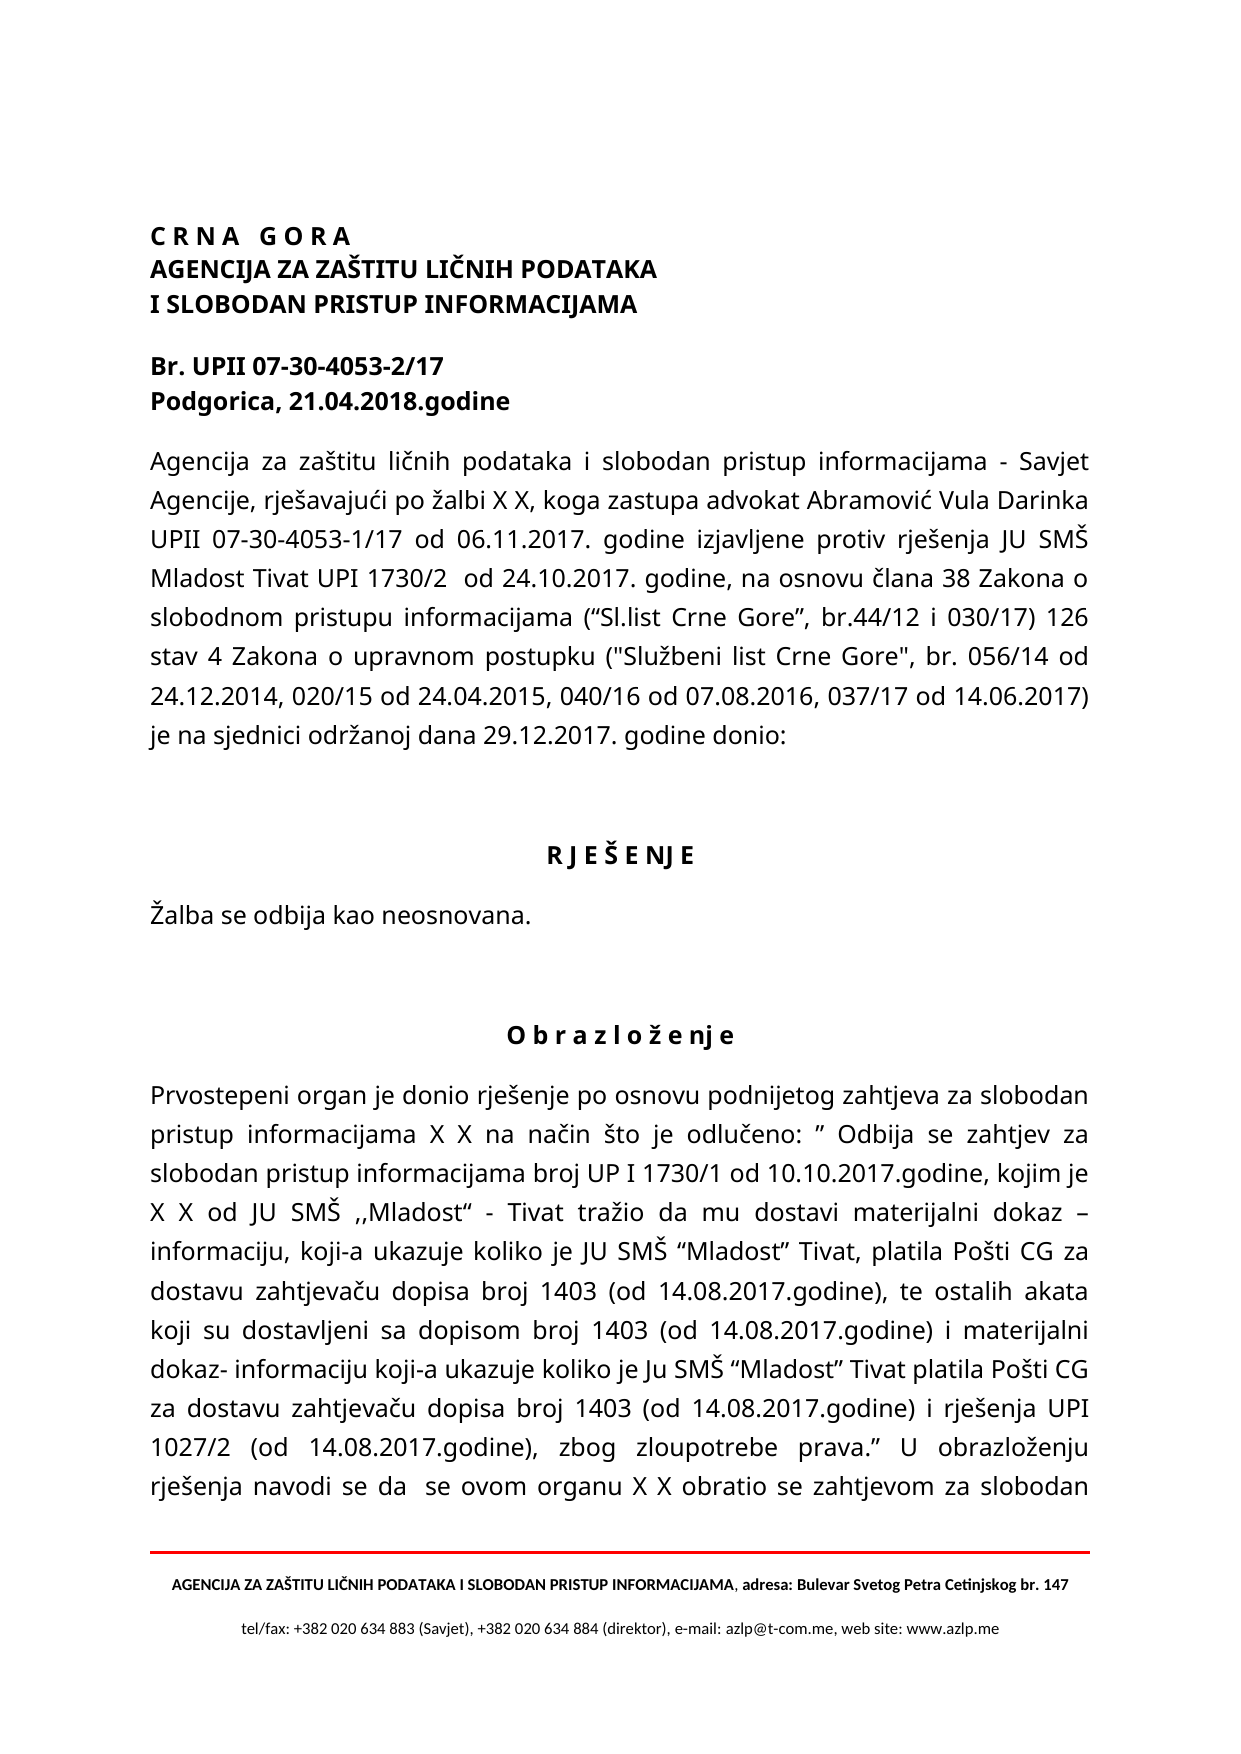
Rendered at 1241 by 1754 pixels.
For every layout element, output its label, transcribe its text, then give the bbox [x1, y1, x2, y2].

text Agencija za zaštitu ličnih podataka i slobodan pristup informacijama - Savjet Agencije, rješavajući po žalbi X X, koga zastupa advokat Abramović Vula Darinka UPII 07-30-4053-1/17 od 06.11.2017. godine izjavljene protiv rješenja JU SMŠ Mladost Tivat UPI 1730/2 od 24.10.2017. godine, na osnovu člana 38 Zakona o slobodnom pristupu informacijama (“Sl.list Crne Gore”, br.44/12 i 030/17) 126 stav 4 Zakona o upravnom postupku ("Službeni list Crne Gore", br. 056/14 od 24.12.2014, 020/15 od 24.04.2015, 040/16 od 07.08.2016, 037/17 od 14.06.2017) je na sjednici održanoj dana 29.12.2017. godine donio: [150, 443, 1090, 751]
text C R N A G O R A [150, 218, 1090, 252]
text I SLOBODAN PRISTUP INFORMACIJAMA [150, 286, 1090, 320]
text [150, 1077, 1090, 1503]
text Podgorica, 21.04.2018.godine [150, 383, 1090, 417]
text Žalba se odbija kao neosnovana. [150, 897, 1090, 931]
text Br. UPII 07-30-4053-2/17 [150, 349, 1090, 383]
text AGENCIJA ZA ZAŠTITU LIČNIH PODATAKA [150, 252, 1090, 286]
text O b r a z l o ž e nj e [150, 1017, 1090, 1051]
text R J E Š E NJ E [150, 837, 1090, 871]
